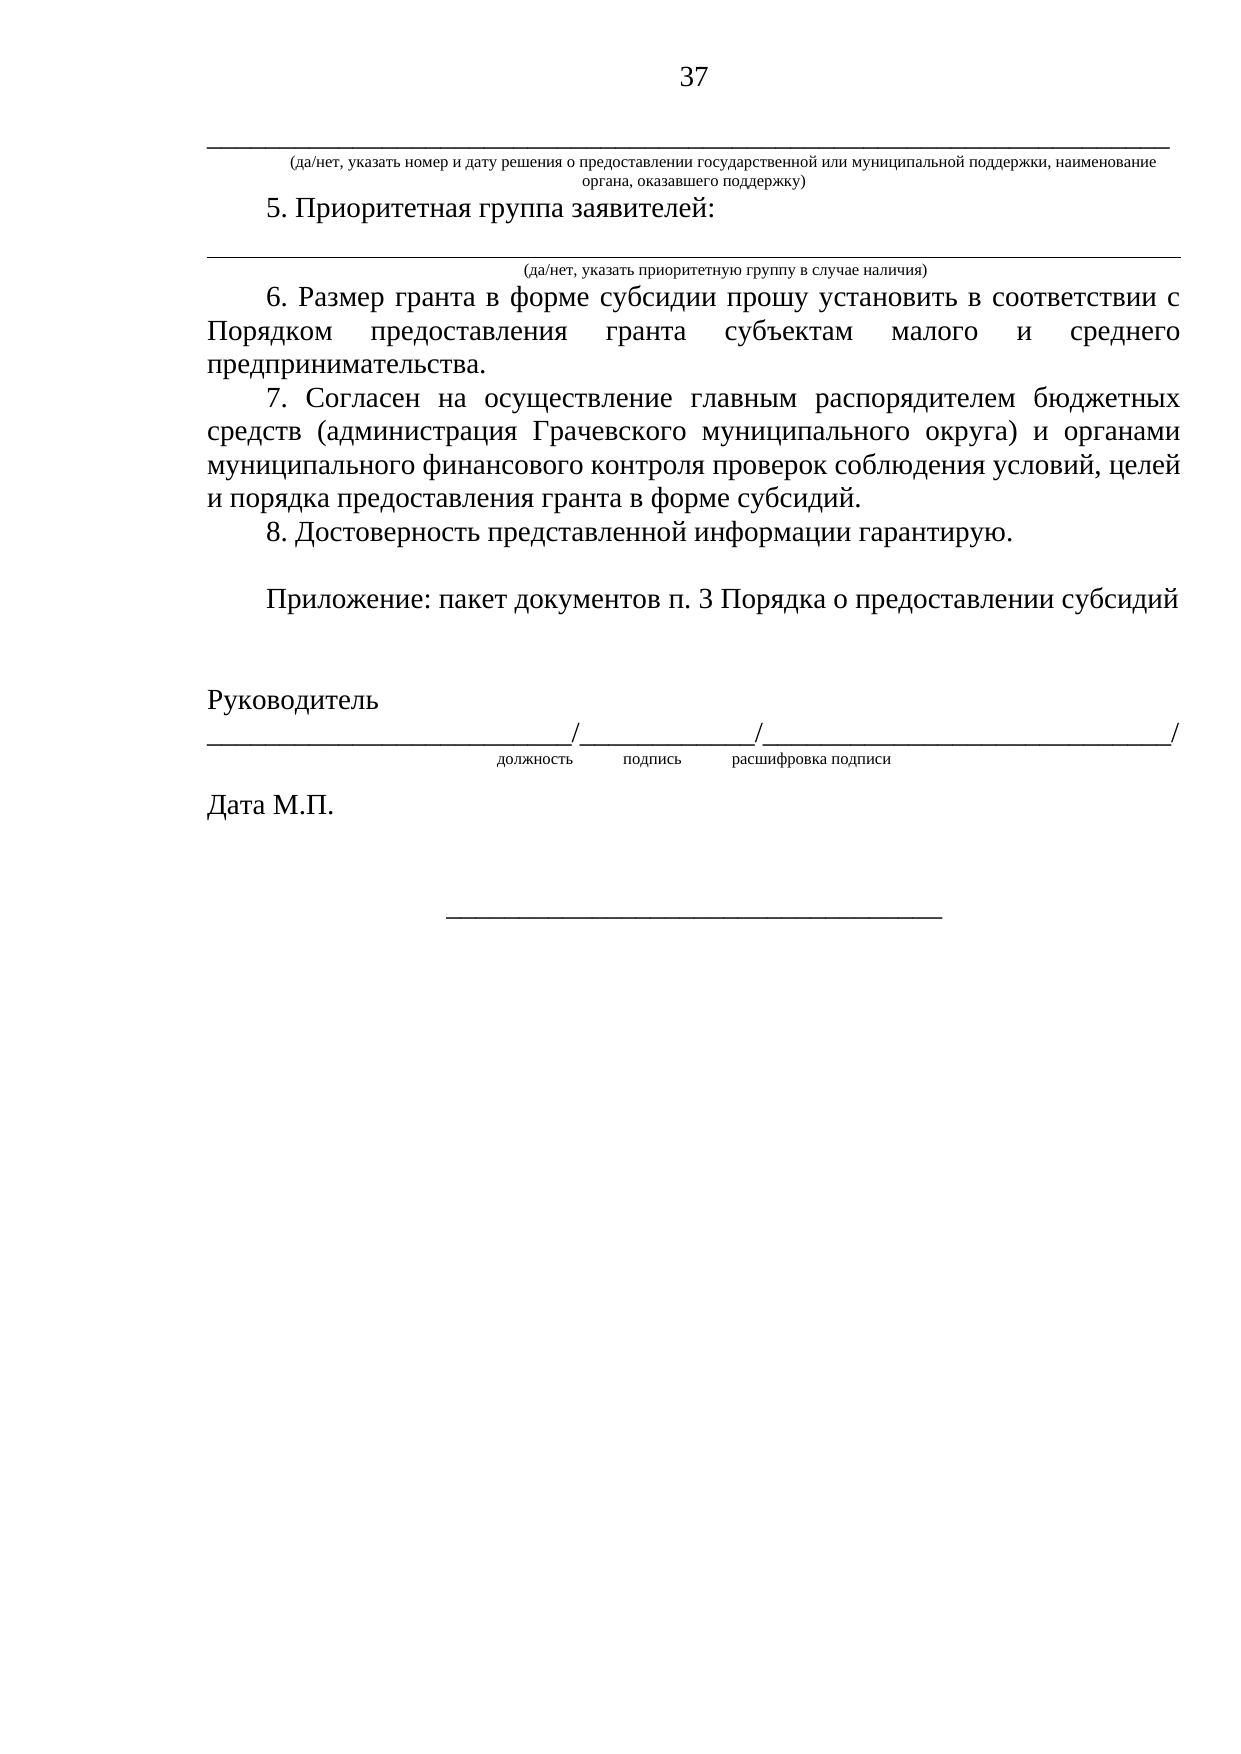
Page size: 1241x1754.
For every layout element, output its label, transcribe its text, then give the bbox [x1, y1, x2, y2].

text Руководитель _________________________/____________/____________________________/ [207, 682, 1181, 749]
text (да/нет, указать номер и дату решения о предоставлении государственной или муниципальной поддержки, наименование органа, оказавшего поддержку) [207, 152, 1181, 190]
text 6. Размер гранта в форме субсидии прошу установить в соответствии с Порядком предоставления гранта субъектам малого и среднего предпринимательства. [207, 279, 1181, 380]
text Дата М.П. [207, 787, 1181, 821]
text 7. Согласен на осуществление главным распорядителем бюджетных средств (администрация Грачевского муниципального округа) и органами муниципального финансового контроля проверок соблюдения условий, целей и порядка предоставления гранта в форме субсидий. [207, 380, 1181, 514]
text 8. Достоверность представленной информации гарантирую. [207, 514, 1181, 548]
text (да/нет, указать приоритетную группу в случае наличия) [207, 258, 1181, 279]
text должность подпись расшифровка подписи [207, 749, 1181, 768]
text 5. Приоритетная группа заявителей: [207, 190, 1181, 223]
text __________________________________ [207, 888, 1181, 921]
text __________________________________________________________________ [207, 118, 1181, 152]
text Приложение: пакет документов п. 3 Порядка о предоставлении субсидий [207, 581, 1181, 615]
